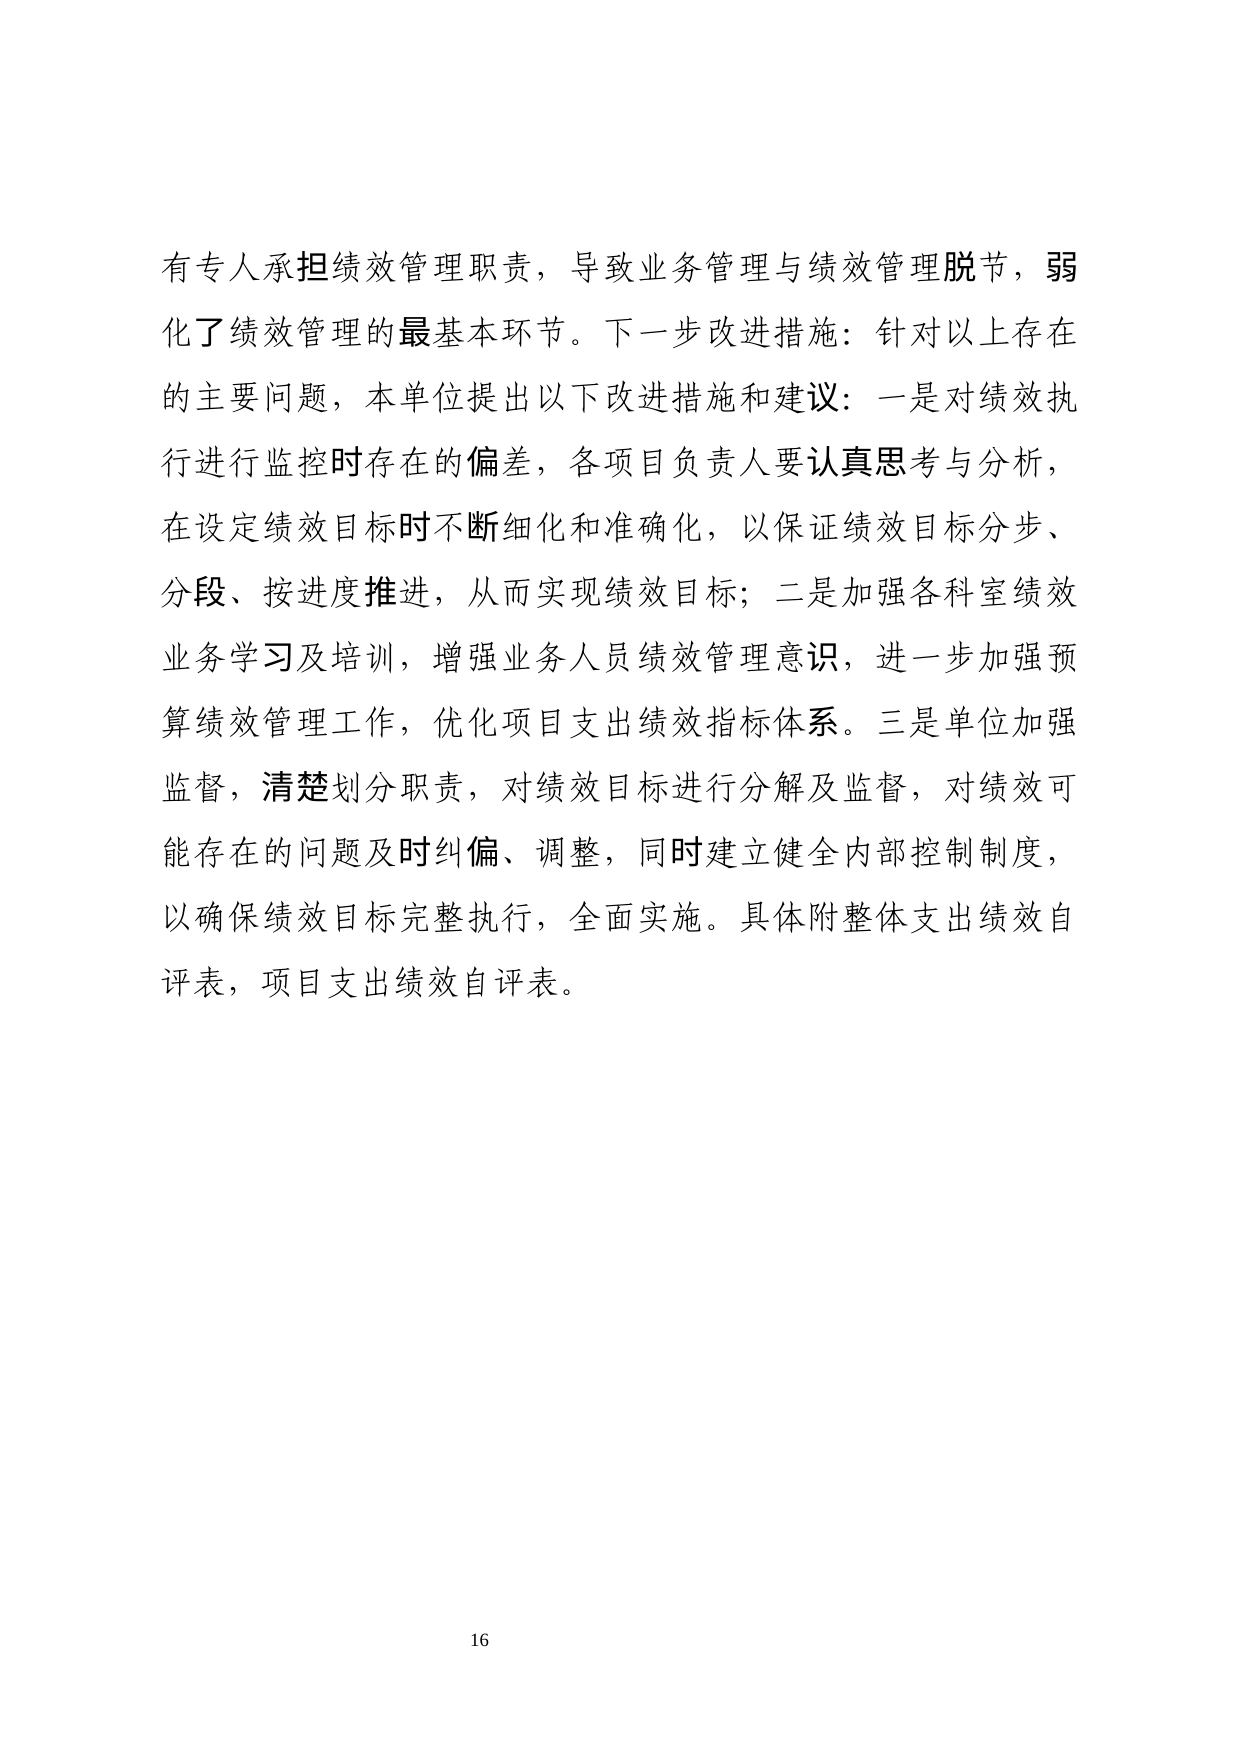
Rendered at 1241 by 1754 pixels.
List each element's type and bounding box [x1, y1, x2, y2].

text [159, 233, 1081, 1013]
